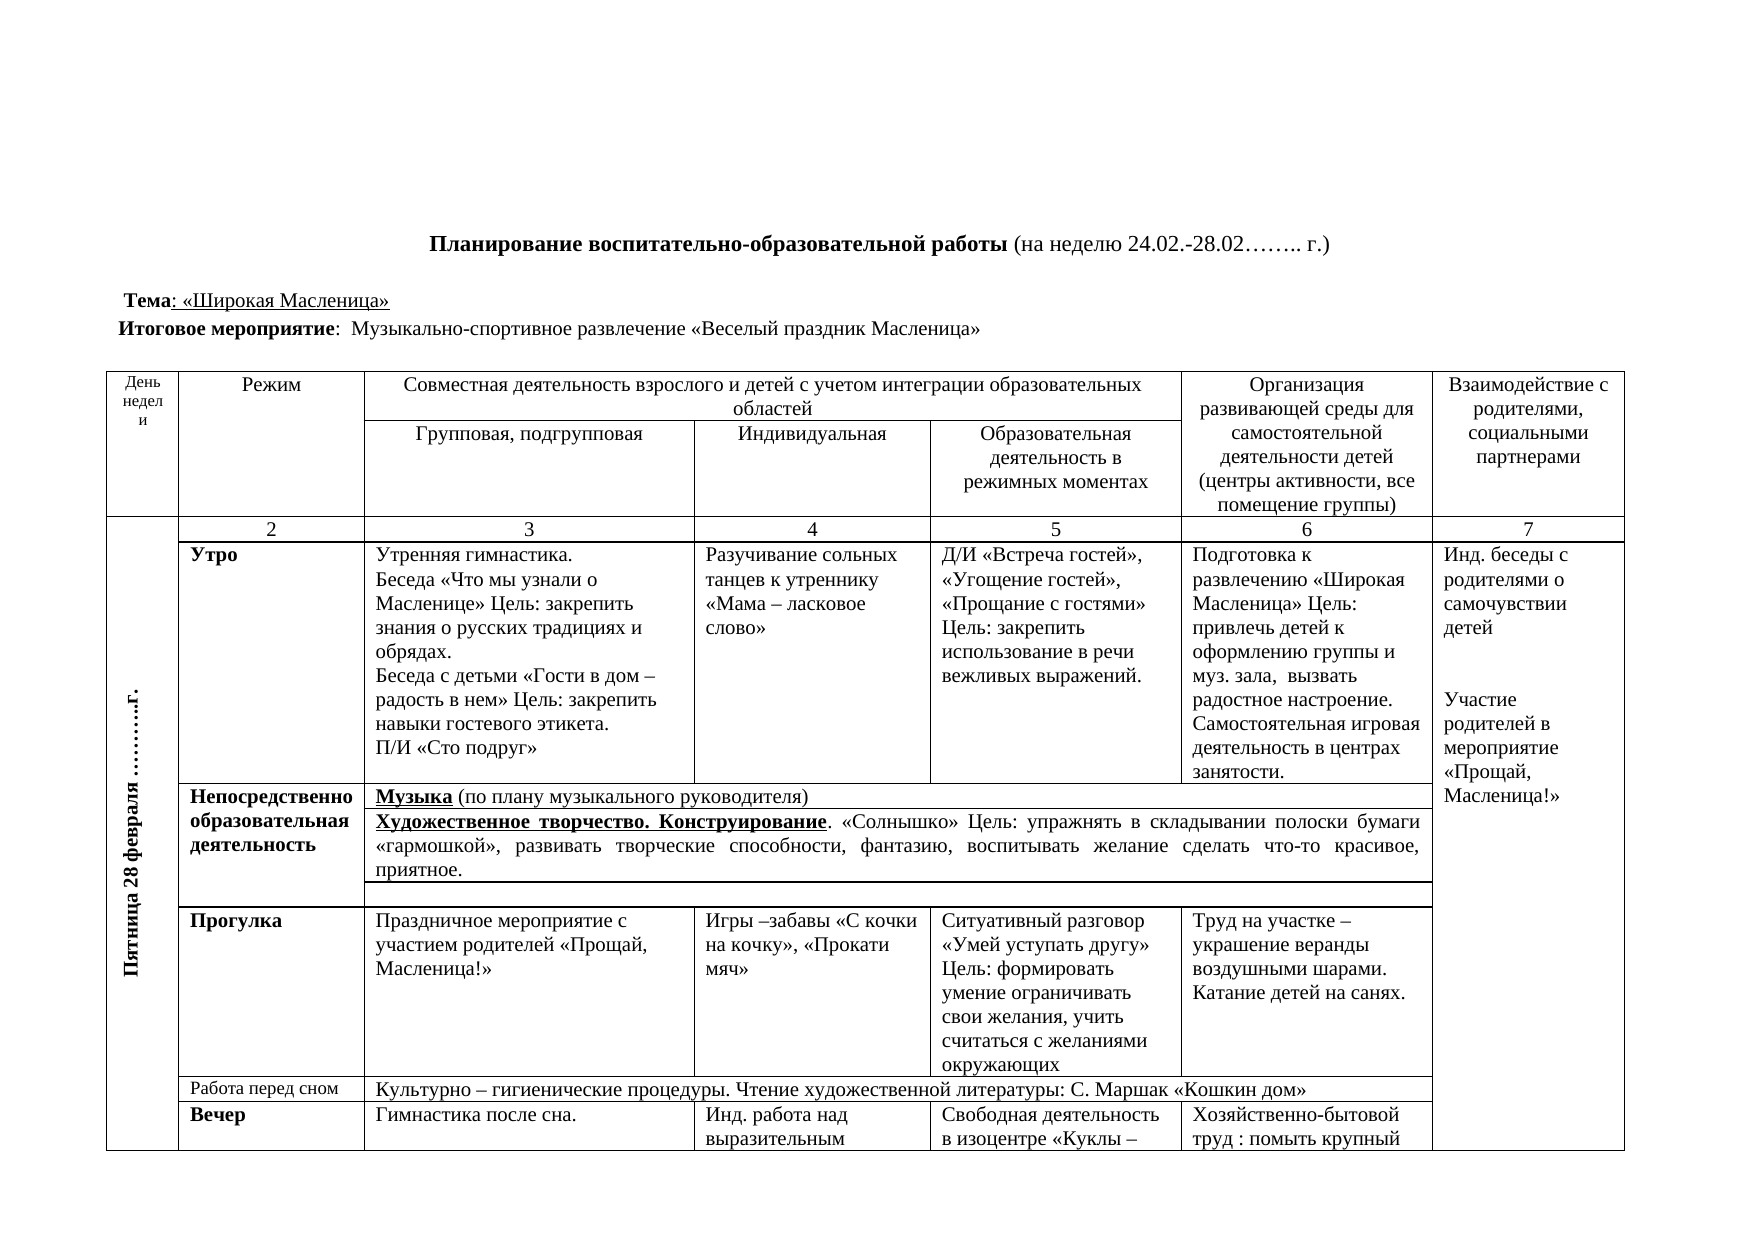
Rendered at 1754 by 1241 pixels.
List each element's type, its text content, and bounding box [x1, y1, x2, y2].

table_cell Вечер [179, 1102, 364, 1150]
table_cell Ситуативный разговор «Умей уступать другу» Цель: формировать умение ограничивать свои желания, учить считаться с желаниями окружающих [931, 908, 1181, 1076]
table_cell Инд. беседы с родителями о самочувствии детей Участие родителей в мероприятие «Прощай, Масленица!» [1433, 543, 1624, 1150]
table_cell Культурно – гигиенические процедуры. Чтение художественной литературы: С. Маршак «Кошкин дом» [365, 1077, 1432, 1101]
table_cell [365, 1102, 694, 1150]
table_cell Прогулка [179, 908, 364, 1076]
table_cell Праздничное мероприятие с участием родителей «Прощай, Масленица!» [365, 908, 694, 1076]
table_cell 4 [695, 517, 930, 541]
table_cell Подготовка к развлечению «Широкая Масленица» Цель: привлечь детей к оформлению группы и муз. зала, вызвать радостное настроение. Самостоятельная игровая деятельность в центрах занятости. [1182, 543, 1432, 783]
table_cell 7 [1433, 517, 1624, 541]
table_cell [931, 1102, 1181, 1150]
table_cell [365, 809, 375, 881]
table_cell Труд на участке – украшение веранды воздушными шарами. Катание детей на санях. [1182, 908, 1432, 1076]
table_header Взаимодействие с родителями, социальными партнерами [1433, 372, 1624, 516]
text Планирование воспитательно-образовательной работы (на неделю 24.02.-28.02…….. г.) [118, 230, 1636, 257]
table_cell Образовательная деятельность в режимных моментах [931, 421, 1181, 516]
table_cell 6 [1182, 517, 1432, 541]
table_cell Д/И «Встреча гостей», «Угощение гостей», «Прощание с гостями» Цель: закрепить использование в речи вежливых выражений. [931, 543, 1181, 783]
table_cell Непосредственно образовательная деятельность [179, 784, 364, 906]
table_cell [695, 1102, 930, 1150]
table_cell 2 [179, 517, 364, 541]
table_cell 5 [931, 517, 1181, 541]
table_cell Пятница 28 февраля ………..г. [107, 517, 178, 1150]
table_cell Утро [179, 543, 364, 783]
table_cell Игры –забавы «С кочки на кочку», «Прокати мяч» [695, 908, 930, 1076]
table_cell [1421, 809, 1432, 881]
table_cell Разучивание сольных танцев к утреннику «Мама – ласковое слово» [695, 543, 930, 783]
table_cell [365, 883, 1432, 906]
table_cell Работа перед сном [179, 1077, 364, 1101]
table_cell 3 [365, 517, 694, 541]
table_cell Индивидуальная [695, 421, 930, 516]
text Итоговое мероприятие: Музыкально-спортивное развлечение «Веселый праздник Масленица» [118, 316, 1636, 340]
table_header Режим [179, 372, 364, 516]
table_cell Утренняя гимнастика. Беседа «Что мы узнали о Масленице» Цель: закрепить знания о русских традициях и обрядах. Беседа с детьми «Гости в дом – радость в нем» Цель: закрепить навыки гостевого этикета. П/И «Сто подруг» [365, 543, 694, 783]
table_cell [1182, 1102, 1432, 1150]
table_cell Групповая, подгрупповая [365, 421, 694, 516]
text Тема: «Широкая Масленица» [118, 288, 1636, 312]
table_header Совместная деятельность взрослого и детей с учетом интеграции образовательных областей [365, 372, 1181, 420]
table_header День недели [107, 372, 178, 516]
table_cell Музыка (по плану музыкального руководителя) [365, 784, 1432, 808]
table_header Организация развивающей среды для самостоятельной деятельности детей (центры активности, все помещение группы) [1182, 372, 1432, 516]
